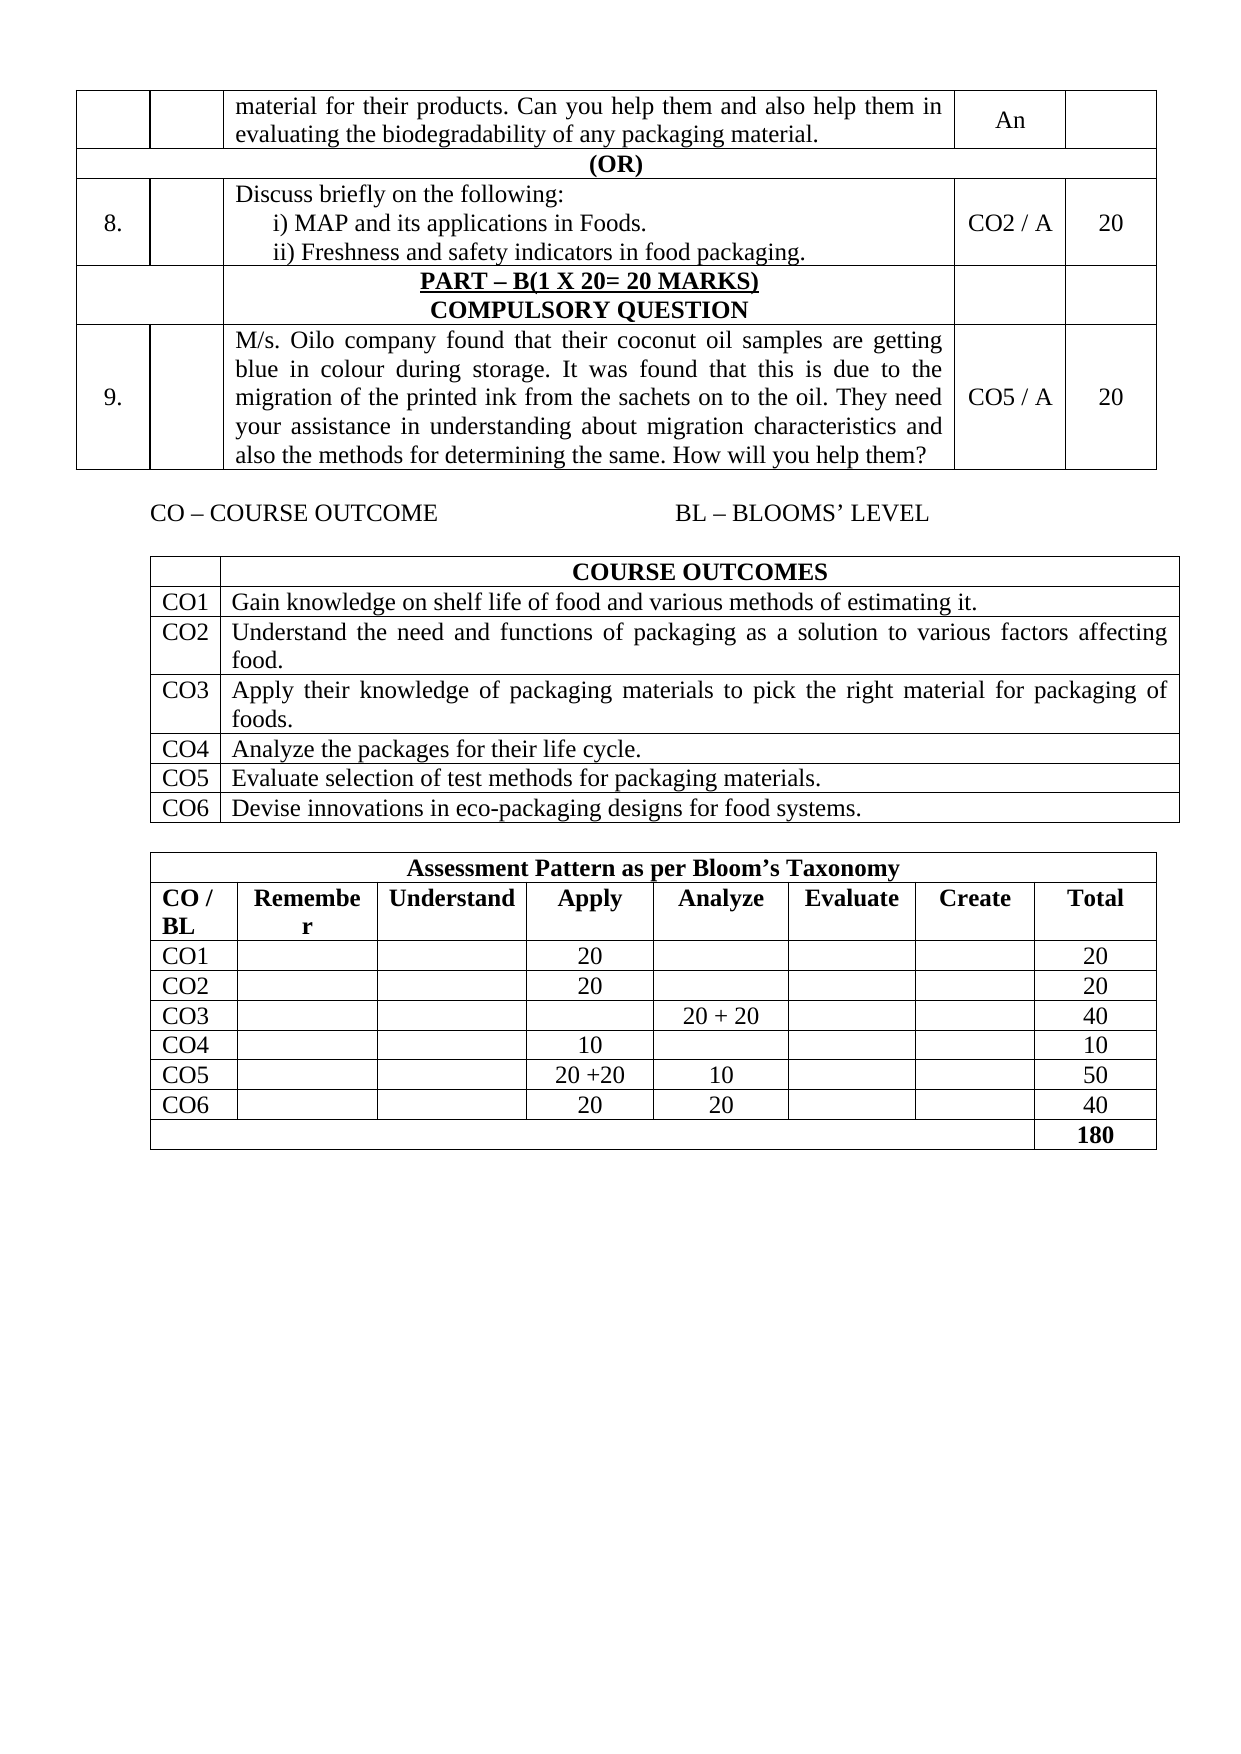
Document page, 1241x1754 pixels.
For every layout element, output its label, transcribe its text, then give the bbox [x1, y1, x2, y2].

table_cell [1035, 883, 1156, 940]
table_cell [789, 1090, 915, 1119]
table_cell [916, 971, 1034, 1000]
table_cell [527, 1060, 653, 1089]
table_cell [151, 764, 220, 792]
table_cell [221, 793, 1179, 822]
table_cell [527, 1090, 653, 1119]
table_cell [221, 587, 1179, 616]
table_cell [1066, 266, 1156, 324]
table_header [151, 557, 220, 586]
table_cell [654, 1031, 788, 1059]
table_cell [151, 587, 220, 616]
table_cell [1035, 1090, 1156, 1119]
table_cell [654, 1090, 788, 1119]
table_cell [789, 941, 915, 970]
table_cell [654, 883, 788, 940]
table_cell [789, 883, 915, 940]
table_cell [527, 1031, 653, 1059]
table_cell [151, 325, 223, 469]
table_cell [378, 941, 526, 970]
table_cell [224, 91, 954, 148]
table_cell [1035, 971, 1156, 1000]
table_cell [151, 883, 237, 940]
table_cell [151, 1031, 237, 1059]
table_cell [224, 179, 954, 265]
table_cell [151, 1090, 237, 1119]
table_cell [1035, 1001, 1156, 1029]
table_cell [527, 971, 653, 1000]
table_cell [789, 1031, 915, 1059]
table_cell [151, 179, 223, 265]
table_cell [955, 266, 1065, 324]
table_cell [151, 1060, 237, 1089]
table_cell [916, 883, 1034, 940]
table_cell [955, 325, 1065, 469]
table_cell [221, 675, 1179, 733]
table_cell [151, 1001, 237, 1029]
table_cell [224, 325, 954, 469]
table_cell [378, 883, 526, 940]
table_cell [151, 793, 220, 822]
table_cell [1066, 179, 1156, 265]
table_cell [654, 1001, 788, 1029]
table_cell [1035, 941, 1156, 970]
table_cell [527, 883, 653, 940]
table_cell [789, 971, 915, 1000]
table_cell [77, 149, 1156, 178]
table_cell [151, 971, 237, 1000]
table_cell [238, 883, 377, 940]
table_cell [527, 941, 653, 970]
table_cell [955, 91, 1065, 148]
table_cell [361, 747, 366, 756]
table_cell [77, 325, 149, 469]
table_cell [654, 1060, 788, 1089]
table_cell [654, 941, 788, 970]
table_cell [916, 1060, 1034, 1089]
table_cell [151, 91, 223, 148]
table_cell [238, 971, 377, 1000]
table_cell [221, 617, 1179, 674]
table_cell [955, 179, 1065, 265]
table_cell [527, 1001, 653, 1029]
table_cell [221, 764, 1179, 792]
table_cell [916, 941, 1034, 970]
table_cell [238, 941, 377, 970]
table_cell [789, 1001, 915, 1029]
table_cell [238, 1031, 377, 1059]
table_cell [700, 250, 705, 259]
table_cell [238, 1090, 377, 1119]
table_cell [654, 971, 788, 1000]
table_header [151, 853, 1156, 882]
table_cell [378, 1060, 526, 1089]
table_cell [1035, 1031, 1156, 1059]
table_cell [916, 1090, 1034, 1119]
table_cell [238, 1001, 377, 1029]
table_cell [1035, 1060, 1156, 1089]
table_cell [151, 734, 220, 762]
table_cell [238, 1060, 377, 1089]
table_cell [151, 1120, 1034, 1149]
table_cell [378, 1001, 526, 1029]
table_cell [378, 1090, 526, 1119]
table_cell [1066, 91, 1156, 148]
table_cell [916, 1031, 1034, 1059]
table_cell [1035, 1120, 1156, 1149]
text CO – COURSE OUTCOME BL – BLOOMS’ LEVEL [150, 498, 1090, 527]
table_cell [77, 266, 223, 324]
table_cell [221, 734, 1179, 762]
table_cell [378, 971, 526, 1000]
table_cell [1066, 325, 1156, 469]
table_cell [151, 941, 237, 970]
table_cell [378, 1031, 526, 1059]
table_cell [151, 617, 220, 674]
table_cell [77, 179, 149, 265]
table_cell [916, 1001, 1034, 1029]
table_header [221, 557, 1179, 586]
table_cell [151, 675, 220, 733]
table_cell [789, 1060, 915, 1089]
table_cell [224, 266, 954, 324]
